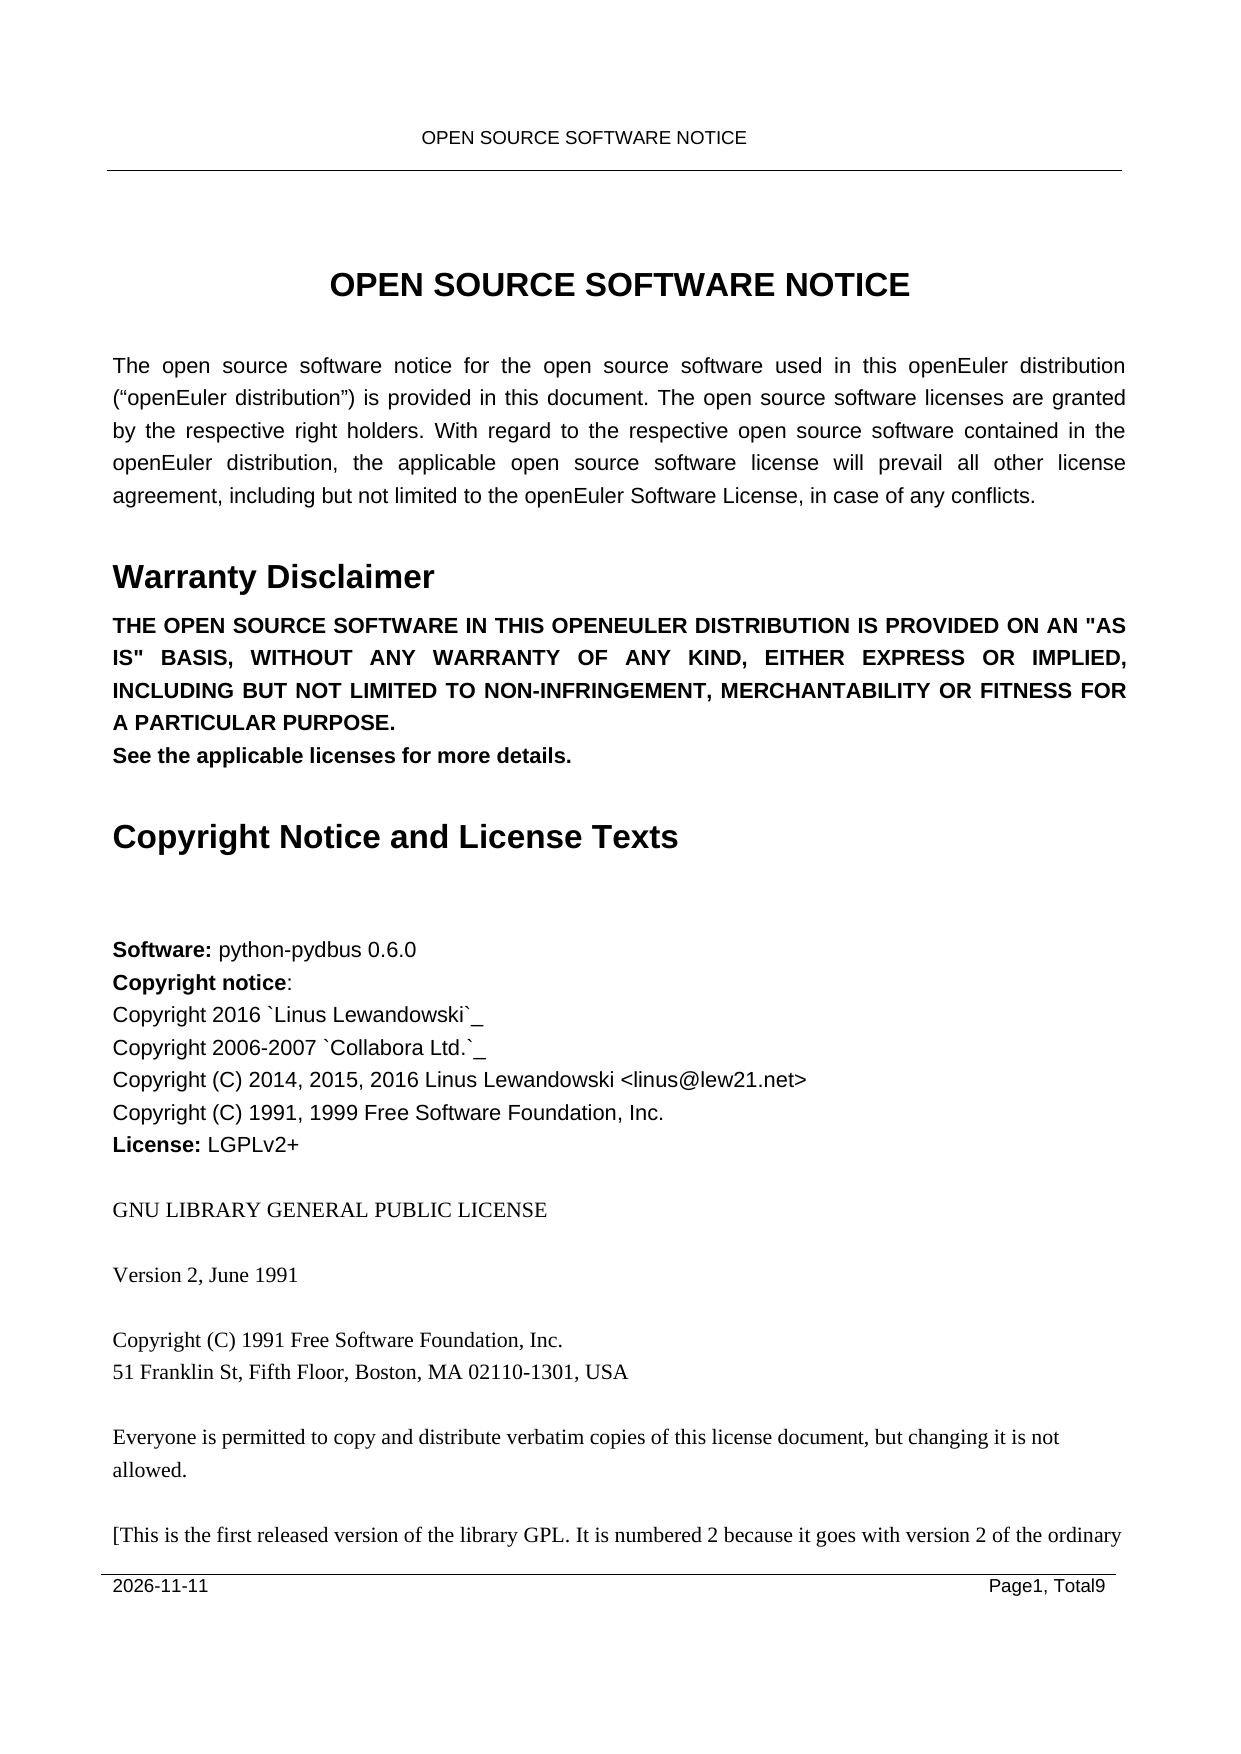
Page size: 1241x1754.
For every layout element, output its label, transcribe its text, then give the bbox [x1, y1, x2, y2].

text OPEN SOURCE SOFTWARE NOTICE [112, 251, 1128, 316]
text Copyright (C) 2014, 2015, 2016 Linus Lewandowski <linus@lew21.net> [112, 1063, 1128, 1096]
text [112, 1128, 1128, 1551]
text Warranty Disclaimer [112, 544, 1128, 609]
text THE OPEN SOURCE SOFTWARE IN THIS OPENEULER DISTRIBUTION IS PROVIDED ON AN "AS IS" BASIS, WITHOUT ANY WARRANTY OF ANY KIND, EITHER EXPRESS OR IMPLIED, INCLUDING BUT NOT LIMITED TO NON-INFRINGEMENT, MERCHANTABILITY OR FITNESS FOR A PARTICULAR PURPOSE. See the applicable licenses for more details. [112, 609, 1128, 771]
text Copyright Notice and License Texts [112, 804, 1128, 869]
text Software: python-pydbus 0.6.0 [112, 933, 1128, 966]
text Copyright notice: [112, 966, 1128, 998]
text Copyright 2016 `Linus Lewandowski`_ [112, 998, 1128, 1031]
text Copyright (C) 1991, 1999 Free Software Foundation, Inc. [112, 1096, 1128, 1128]
text Copyright 2006-2007 `Collabora Ltd.`_ [112, 1031, 1128, 1063]
text The open source software notice for the open source software used in this openEuler distribution (“openEuler distribution”) is provided in this document. The open source software licenses are granted by the respective right holders. With regard to the respective open source software contained in the openEuler distribution, the applicable open source software license will prevail all other license agreement, including but not limited to the openEuler Software License, in case of any conflicts. [112, 349, 1128, 511]
